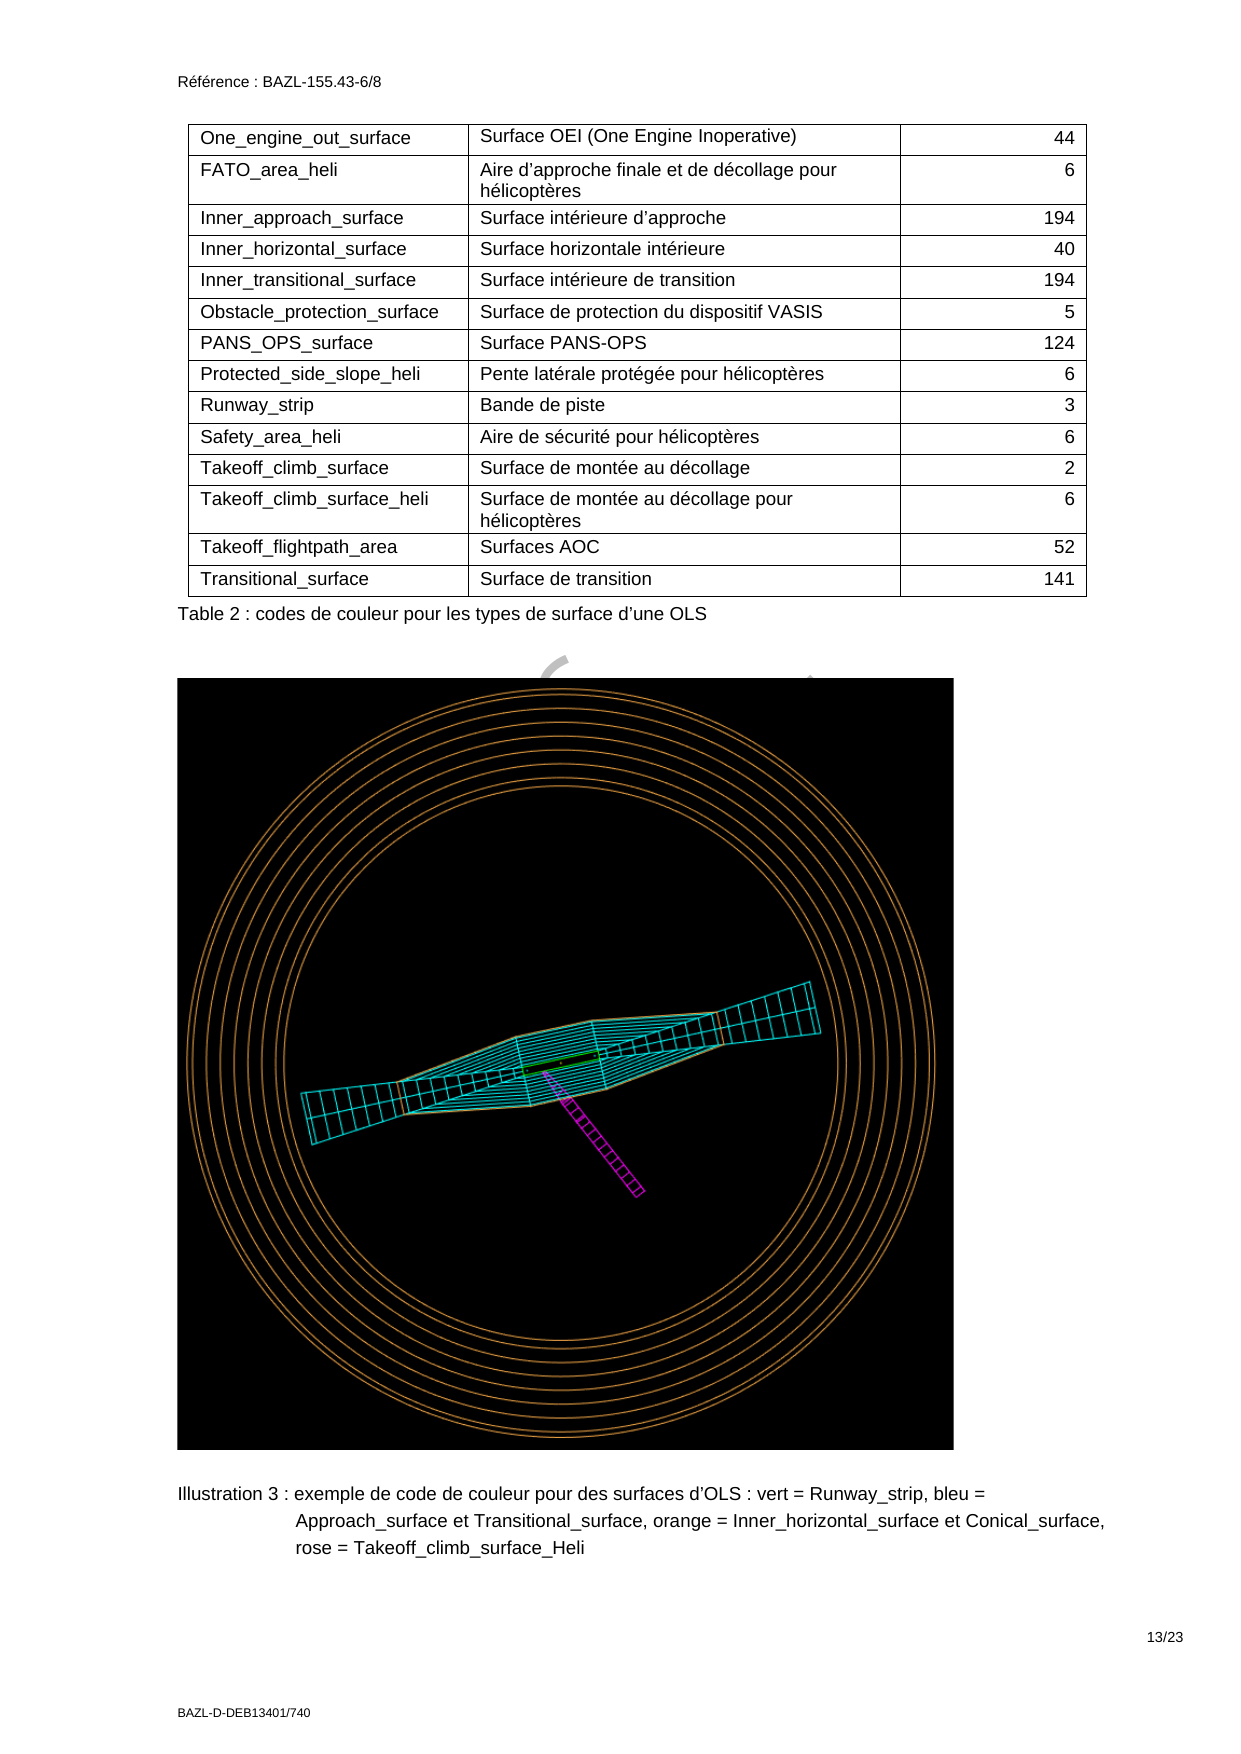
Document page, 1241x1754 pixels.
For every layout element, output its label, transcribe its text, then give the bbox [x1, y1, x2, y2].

table_cell Pente latérale protégée pour hélicoptères [469, 361, 900, 391]
table_cell Aire d’approche finale et de décollage pour hélicoptères [469, 156, 900, 204]
table_cell Surface intérieure de transition [469, 267, 900, 297]
table_cell Surface intérieure d’approche [469, 205, 900, 235]
table_cell 5 [901, 299, 1086, 329]
table_cell 141 [901, 566, 1086, 596]
table_cell Surface de montée au décollage pour hélicoptères [469, 486, 900, 533]
table_cell 6 [901, 361, 1086, 391]
table_cell Takeoff_climb_surface_heli [189, 486, 468, 533]
table_cell One_engine_out_surface [189, 125, 468, 155]
table_cell Surfaces AOC [469, 534, 900, 564]
table_cell 3 [901, 392, 1086, 422]
table_cell 2 [901, 455, 1086, 485]
table_cell Safety_area_heli [189, 424, 468, 454]
table_cell Protected_side_slope_heli [189, 361, 468, 391]
table_cell 124 [901, 330, 1086, 360]
table_cell 194 [901, 267, 1086, 297]
table_cell Surface horizontale intérieure [469, 236, 900, 266]
table_cell FATO_area_heli [189, 156, 468, 204]
table_cell Inner_horizontal_surface [189, 236, 468, 266]
table_cell Takeoff_flightpath_area [189, 534, 468, 564]
text Illustration 3 : exemple de code de couleur pour des surfaces d’OLS : vert = Runway_strip, bleu = Approach_surface et Transitional_surface, orange = Inner_horizontal_surface et Conical_surface, rose = Takeoff_climb_surface_Heli [177, 1477, 1128, 1558]
table_cell Transitional_surface [189, 566, 468, 596]
table_cell 194 [901, 205, 1086, 235]
table_cell Bande de piste [469, 392, 900, 422]
table_cell 6 [901, 156, 1086, 204]
table_cell 40 [901, 236, 1086, 266]
table_cell Surface de protection du dispositif VASIS [469, 299, 900, 329]
table_cell PANS_OPS_surface [189, 330, 468, 360]
table_cell 44 [901, 125, 1086, 155]
table_cell Surface OEI (One Engine Inoperative) [469, 125, 900, 155]
table_cell Runway_strip [189, 392, 468, 422]
table_cell Takeoff_climb_surface [189, 455, 468, 485]
table_cell Surface PANS-OPS [469, 330, 900, 360]
table_cell Obstacle_protection_surface [189, 299, 468, 329]
table_cell 52 [901, 534, 1086, 564]
text Table 2 : codes de couleur pour les types de surface d’une OLS [177, 597, 1128, 651]
picture [177, 678, 954, 1450]
table_cell Aire de sécurité pour hélicoptères [469, 424, 900, 454]
table_cell Surface de transition [469, 566, 900, 596]
table_cell 6 [901, 486, 1086, 533]
table_cell Inner_transitional_surface [189, 267, 468, 297]
table_cell Inner_approach_surface [189, 205, 468, 235]
table_cell 6 [901, 424, 1086, 454]
table_cell Surface de montée au décollage [469, 455, 900, 485]
